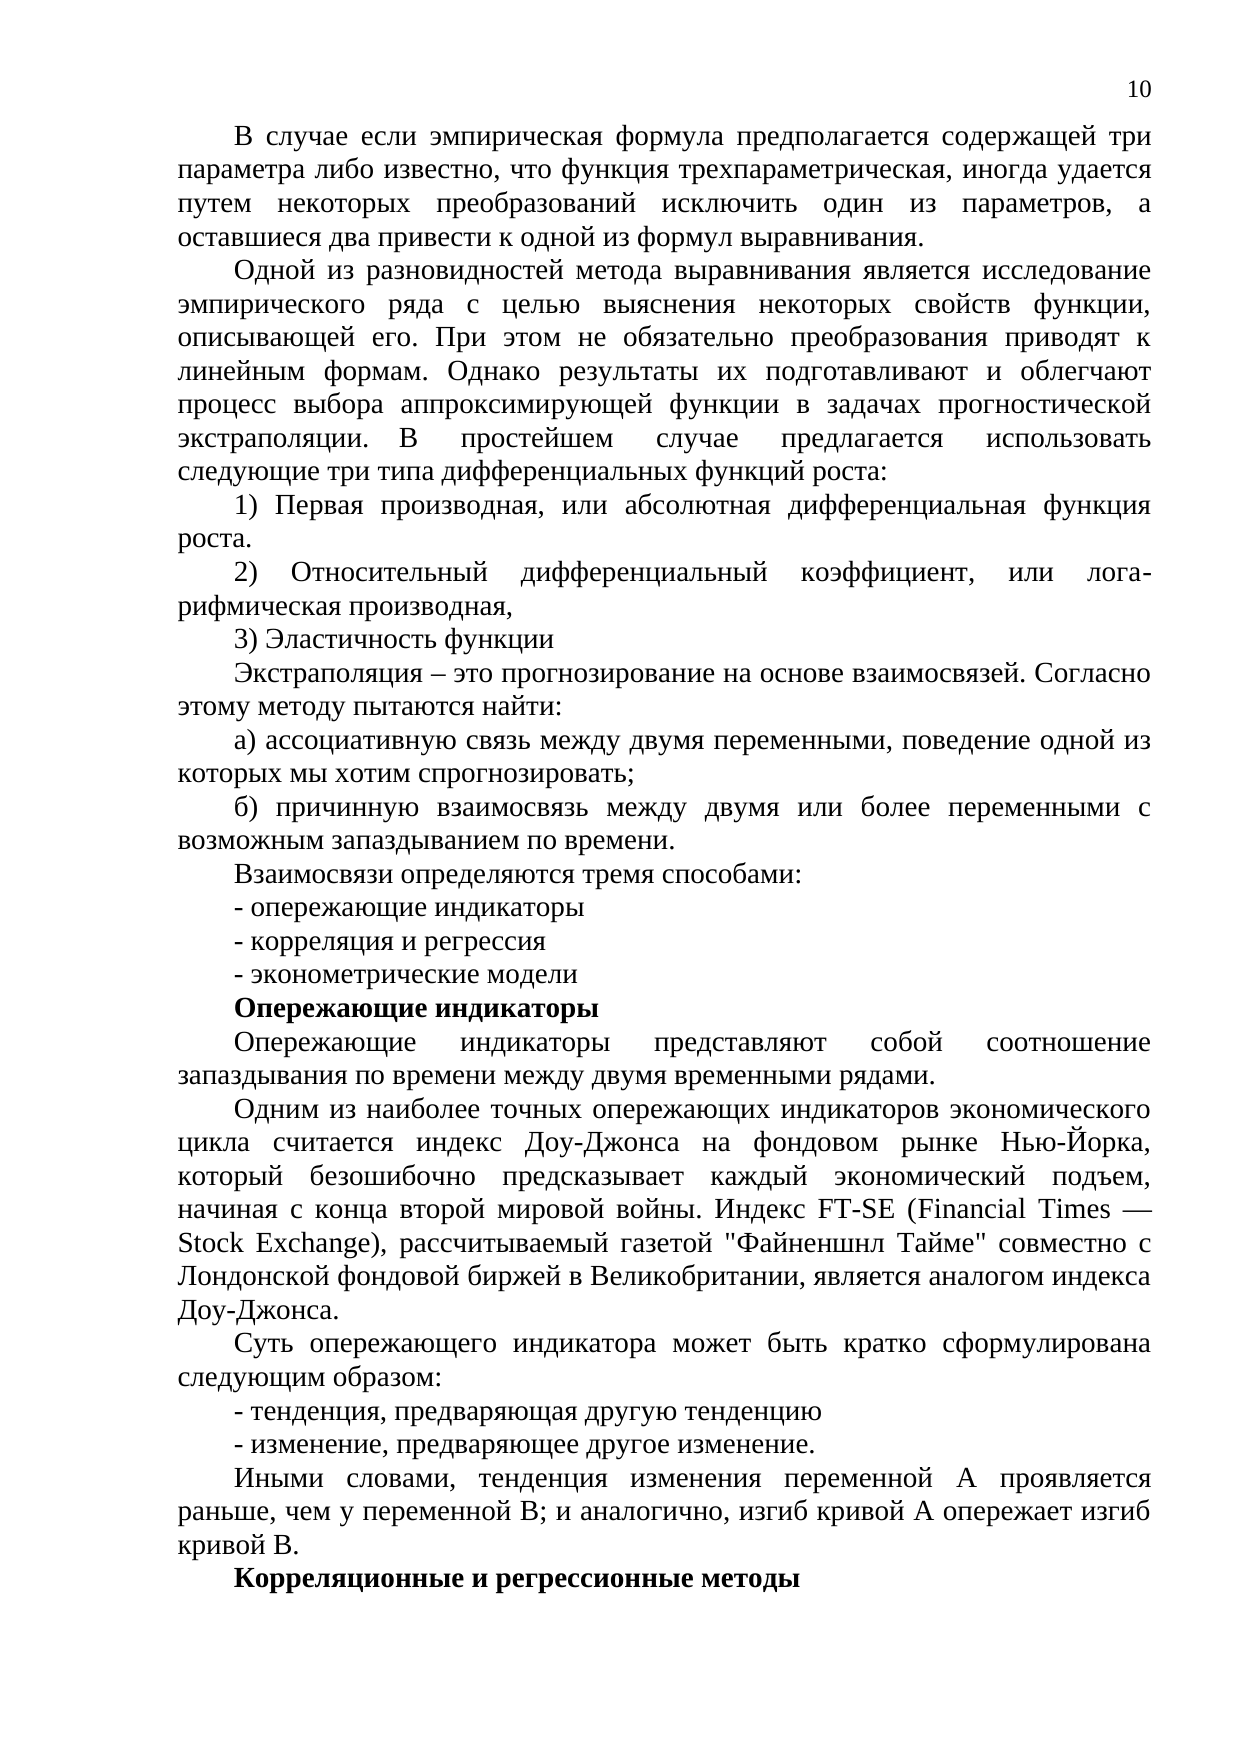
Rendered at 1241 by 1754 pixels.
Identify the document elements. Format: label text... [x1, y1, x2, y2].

text 3) Эластичность функции [177, 621, 1152, 655]
text Суть опережающего индикатора может быть кратко сформулирована следующим образом: [177, 1326, 1152, 1393]
text - эконометрические модели [177, 957, 1152, 990]
text Одной из разновидностей метода выравнивания является исследование эмпирического ряда с целью выяснения некоторых свойств функции, описывающей его. При этом не обязательно преобразования приводят к линейным формам. Однако результаты их подготавливают и облегчают процесс выбора аппроксимирующей функции в задачах прогностической экстраполяции. В простейшем случае предлагается использовать следующие три типа дифференциальных функций роста: [177, 252, 1152, 487]
text а) ассоциативную связь между двумя переменными, поведение одной из которых мы хотим спрогнозировать; [177, 722, 1152, 789]
text 1) Первая производная, или абсолютная дифференциальная функция роста. [177, 487, 1152, 554]
text - тенденция, предваряющая другую тенденцию [177, 1393, 1152, 1426]
text - корреляция и регрессия [177, 923, 1152, 957]
text - изменение, предваряющее другое изменение. [177, 1426, 1152, 1460]
text Корреляционные и регрессионные методы [177, 1560, 1152, 1594]
text Опережающие индикаторы [177, 990, 1152, 1024]
text Взаимосвязи определяются тремя способами: [177, 856, 1152, 889]
text В случае если эмпирическая формула предполагается содержащей три параметра либо известно, что функция трехпараметрическая, иногда удается путем некоторых преобразований исключить один из параметров, а оставшиеся два привести к одной из формул выравнивания. [177, 118, 1152, 252]
text б) причинную взаимосвязь между двумя или более переменными с возможным запаздыванием по времени. [177, 789, 1152, 856]
text 2) Относительный дифференциальный коэффициент, или логарифмическая производная, [177, 554, 1152, 621]
text Экстраполяция – это прогнозирование на основе взаимосвязей. Согласно этому методу пытаются найти: [177, 655, 1152, 722]
text Одним из наиболее точных опережающих индикаторов экономического цикла считается индекс Доу-Джонса на фондовом рынке Нью-Йорка, который безошибочно предсказывает каждый экономический подъем, начиная с конца второй мировой войны. Индекс FT-SE (Financial Times — Stock Exchange), рассчитываемый газетой "Файненшнл Тайме" совместно с Лондонской фондовой биржей в Великобритании, является аналогом индекса Доу-Джонса. [177, 1091, 1152, 1326]
text - опережающие индикаторы [177, 889, 1152, 923]
text Опережающие индикаторы представляют собой соотношение запаздывания по времени между двумя временными рядами. [177, 1024, 1152, 1091]
text Иными словами, тенденция изменения переменной А проявляется раньше, чем у переменной В; и аналогично, изгиб кривой А опережает изгиб кривой В. [177, 1460, 1152, 1560]
